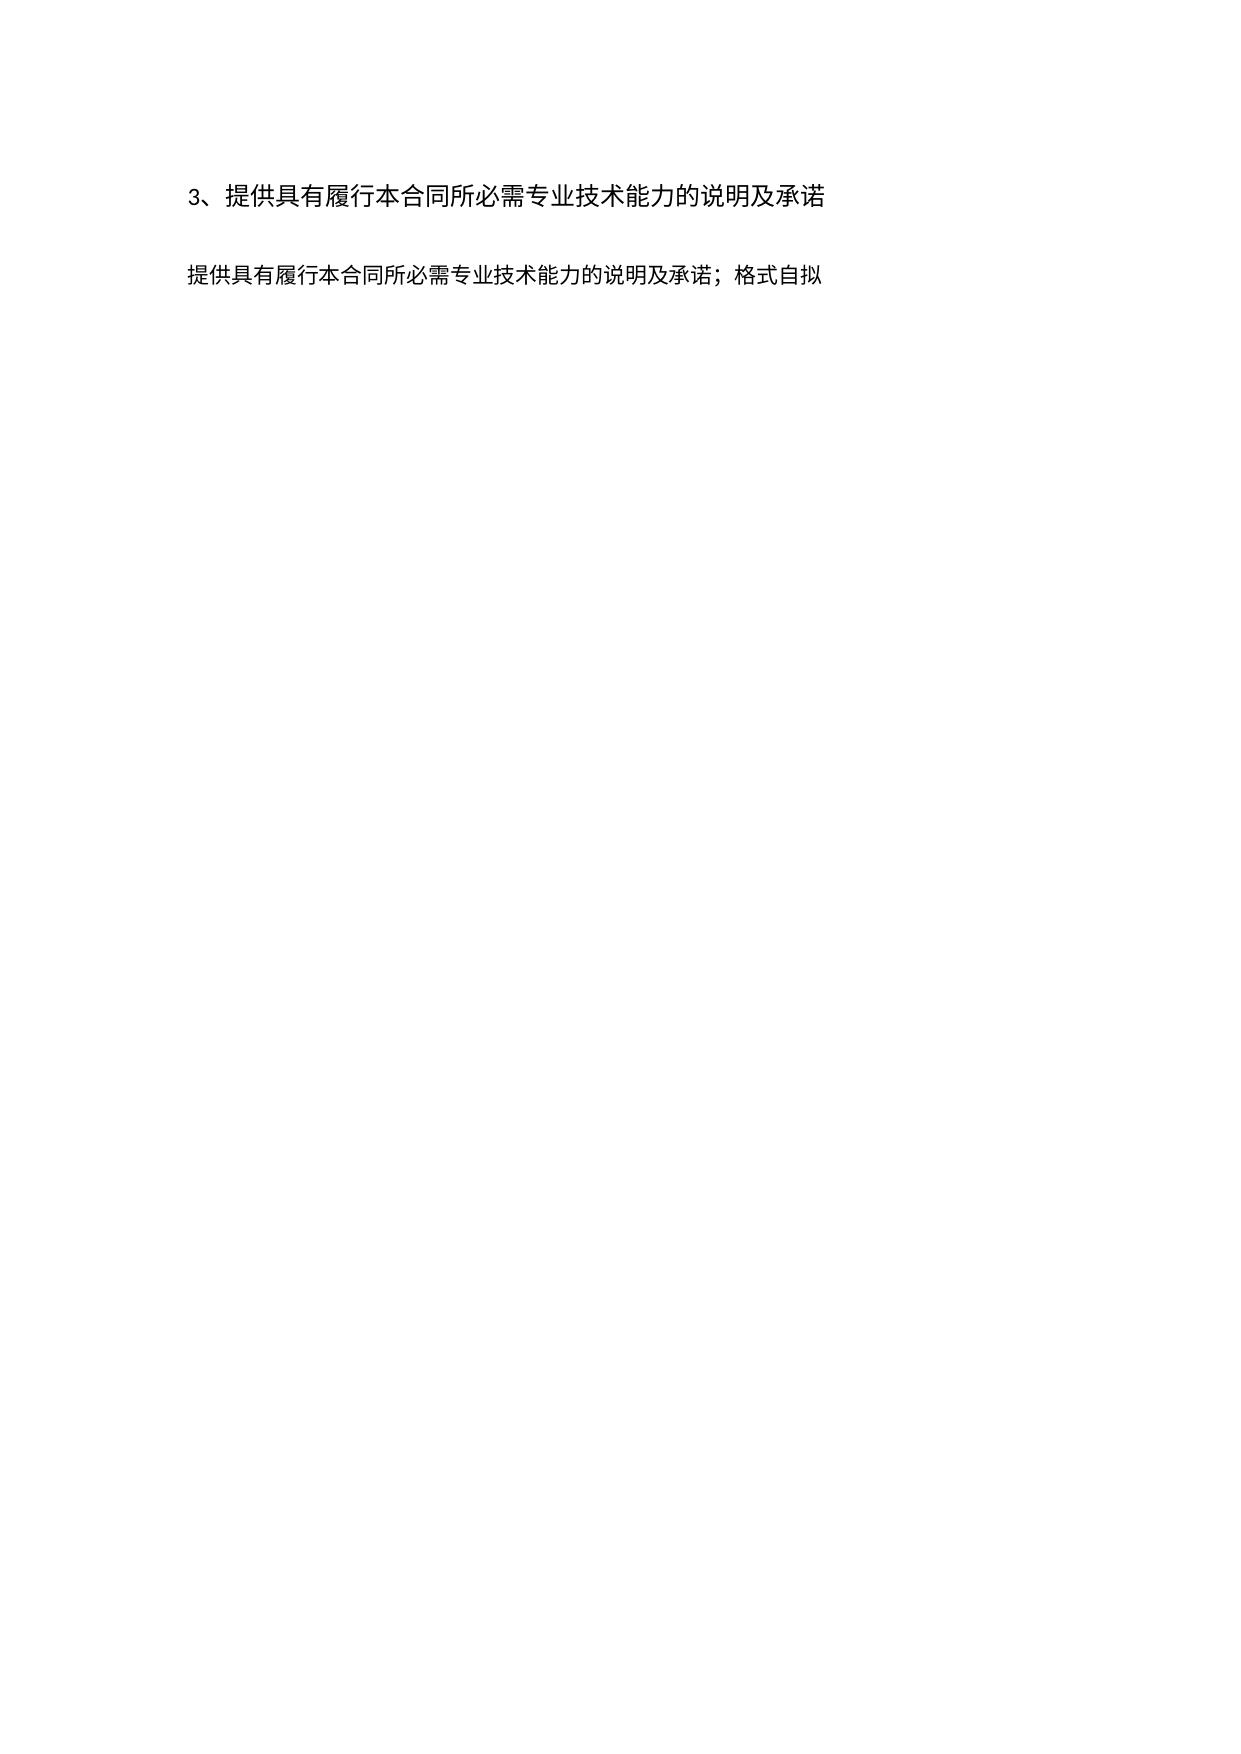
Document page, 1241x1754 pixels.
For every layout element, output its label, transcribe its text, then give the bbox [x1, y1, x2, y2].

list 提供具有履行本合同所必需专业技术能力的说明及承诺 [187, 162, 1053, 227]
text 提供具有履行本合同所必需专业技术能力的说明及承诺；格式自拟 [187, 258, 1053, 290]
